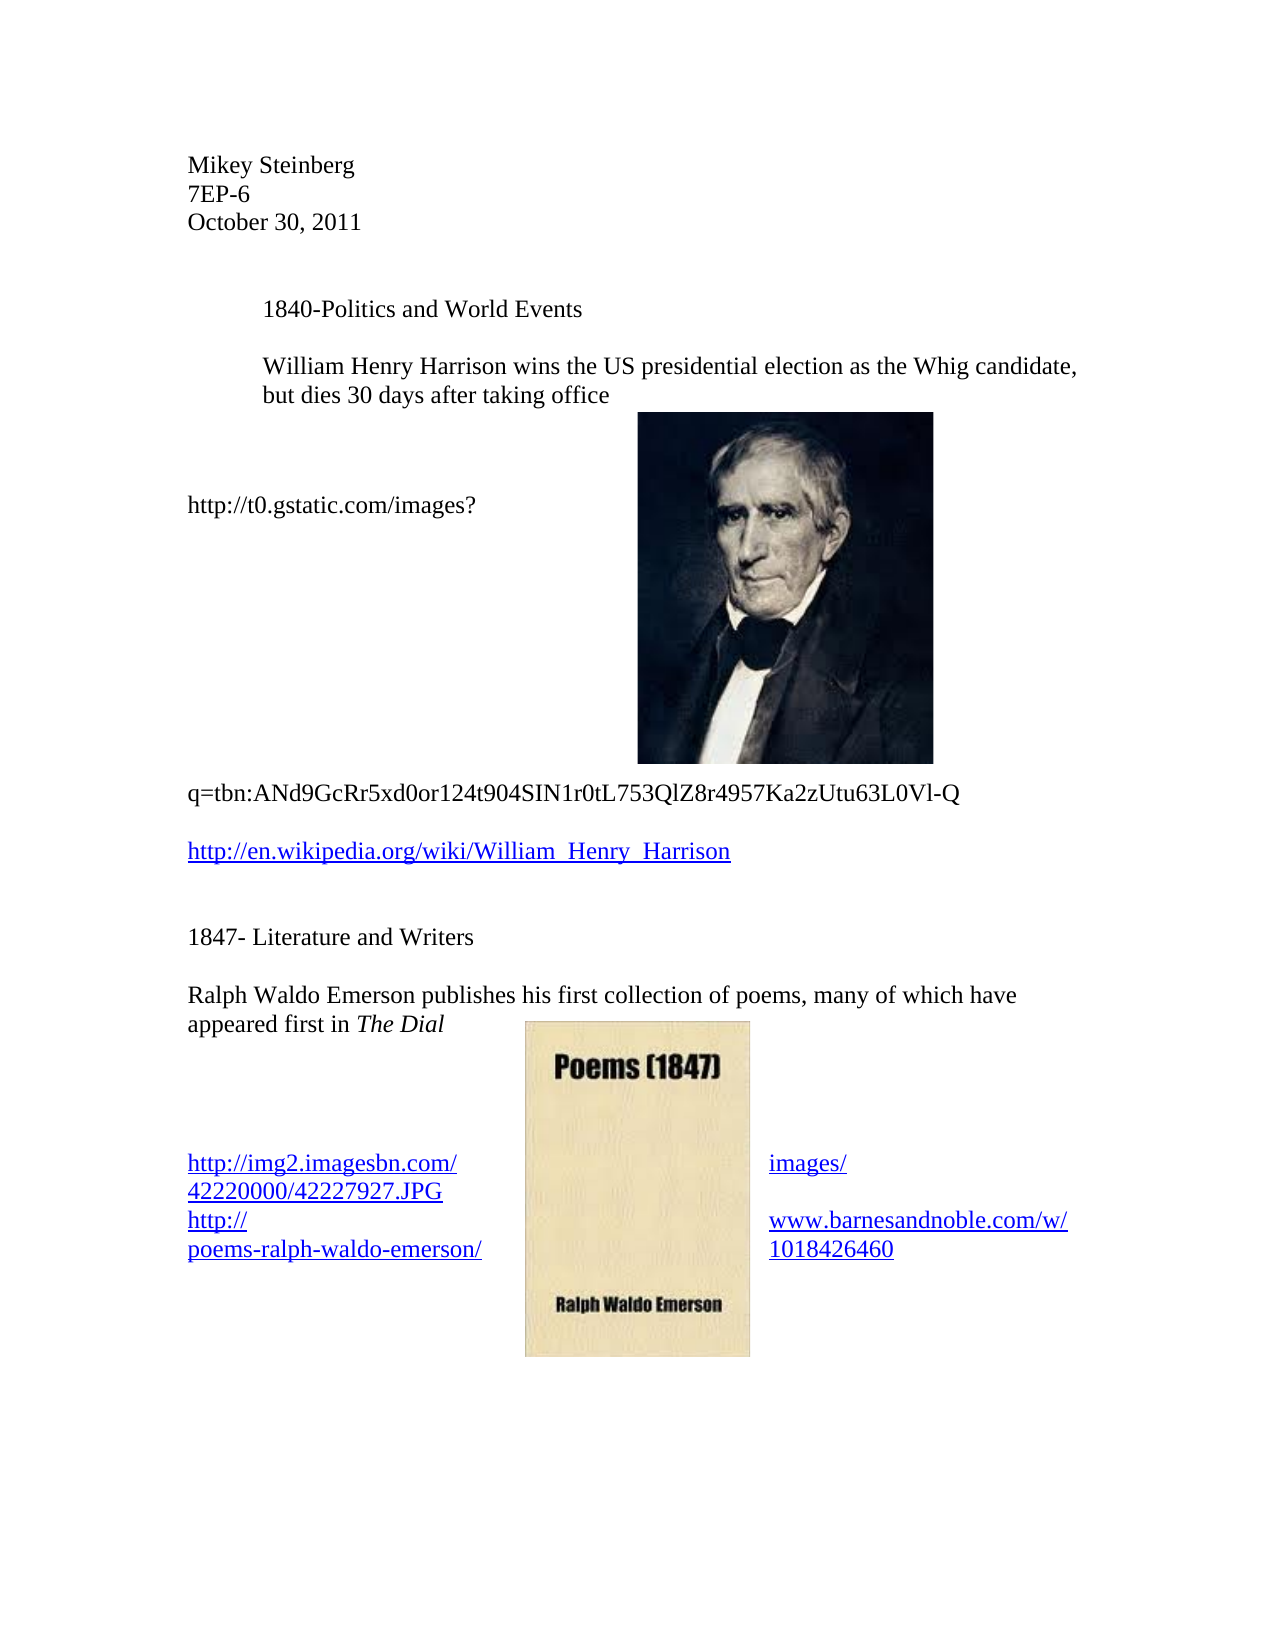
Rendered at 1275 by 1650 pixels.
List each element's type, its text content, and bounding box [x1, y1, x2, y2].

picture [525, 1021, 750, 1355]
text 7EP-6 [187, 179, 1087, 207]
text October 30, 2011 [187, 207, 1087, 236]
text Ralph Waldo Emerson publishes his first collection of poems, many of which have appeared first in The Dial [187, 980, 1087, 1037]
text http://www.barnesandnoble.com/w/poems-ralph-waldo-emerson/1018426460 [187, 1205, 525, 1263]
text 1840-Politics and World Events [262, 294, 1087, 322]
text Mikey Steinberg [187, 150, 1087, 179]
text William Henry Harrison wins the US presidential election as the Whig candidate, but dies 30 days after taking office [262, 351, 1087, 409]
text http://www.barnesandnoble.com/w/poems-ralph-waldo-emerson/1018426460 [750, 1205, 1087, 1263]
text http://en.wikipedia.org/wiki/William_Henry_Harrison [187, 836, 1087, 865]
text http://img2.imagesbn.com/images/42220000/42227927.JPG [187, 1148, 525, 1205]
text http://img2.imagesbn.com/images/42220000/42227927.JPG [750, 1148, 1087, 1205]
picture [637, 412, 934, 762]
text http://t0.gstatic.com/images?q=tbn:ANd9GcRr5xd0or124t904SIN1r0tL753QlZ8r4957Ka2zUtu63L0Vl-Q [187, 490, 1087, 807]
text 1847- Literature and Writers [187, 922, 1087, 951]
